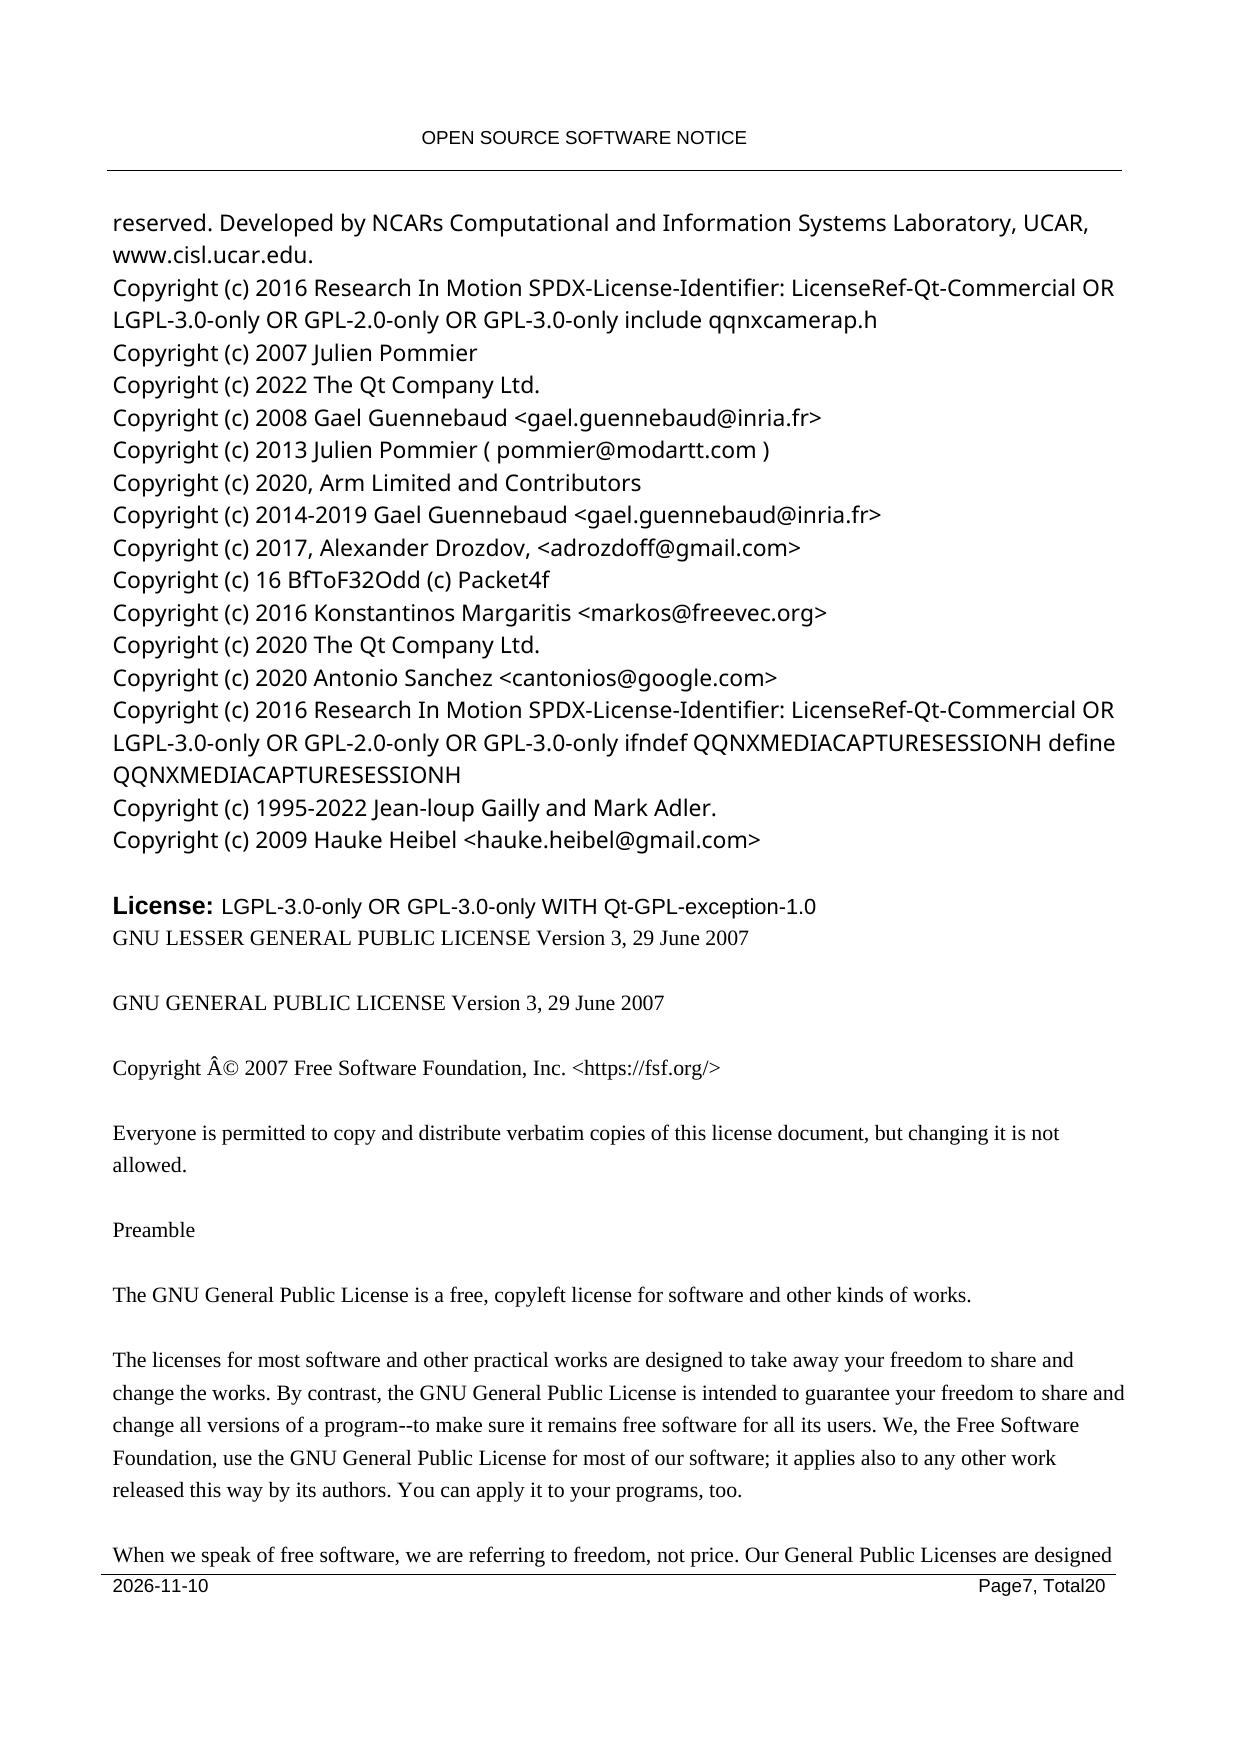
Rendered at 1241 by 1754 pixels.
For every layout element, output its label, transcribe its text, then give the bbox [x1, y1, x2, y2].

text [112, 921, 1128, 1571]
text License: LGPL-3.0-only OR GPL-3.0-only WITH Qt-GPL-exception-1.0 [112, 889, 1128, 921]
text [112, 206, 1128, 889]
